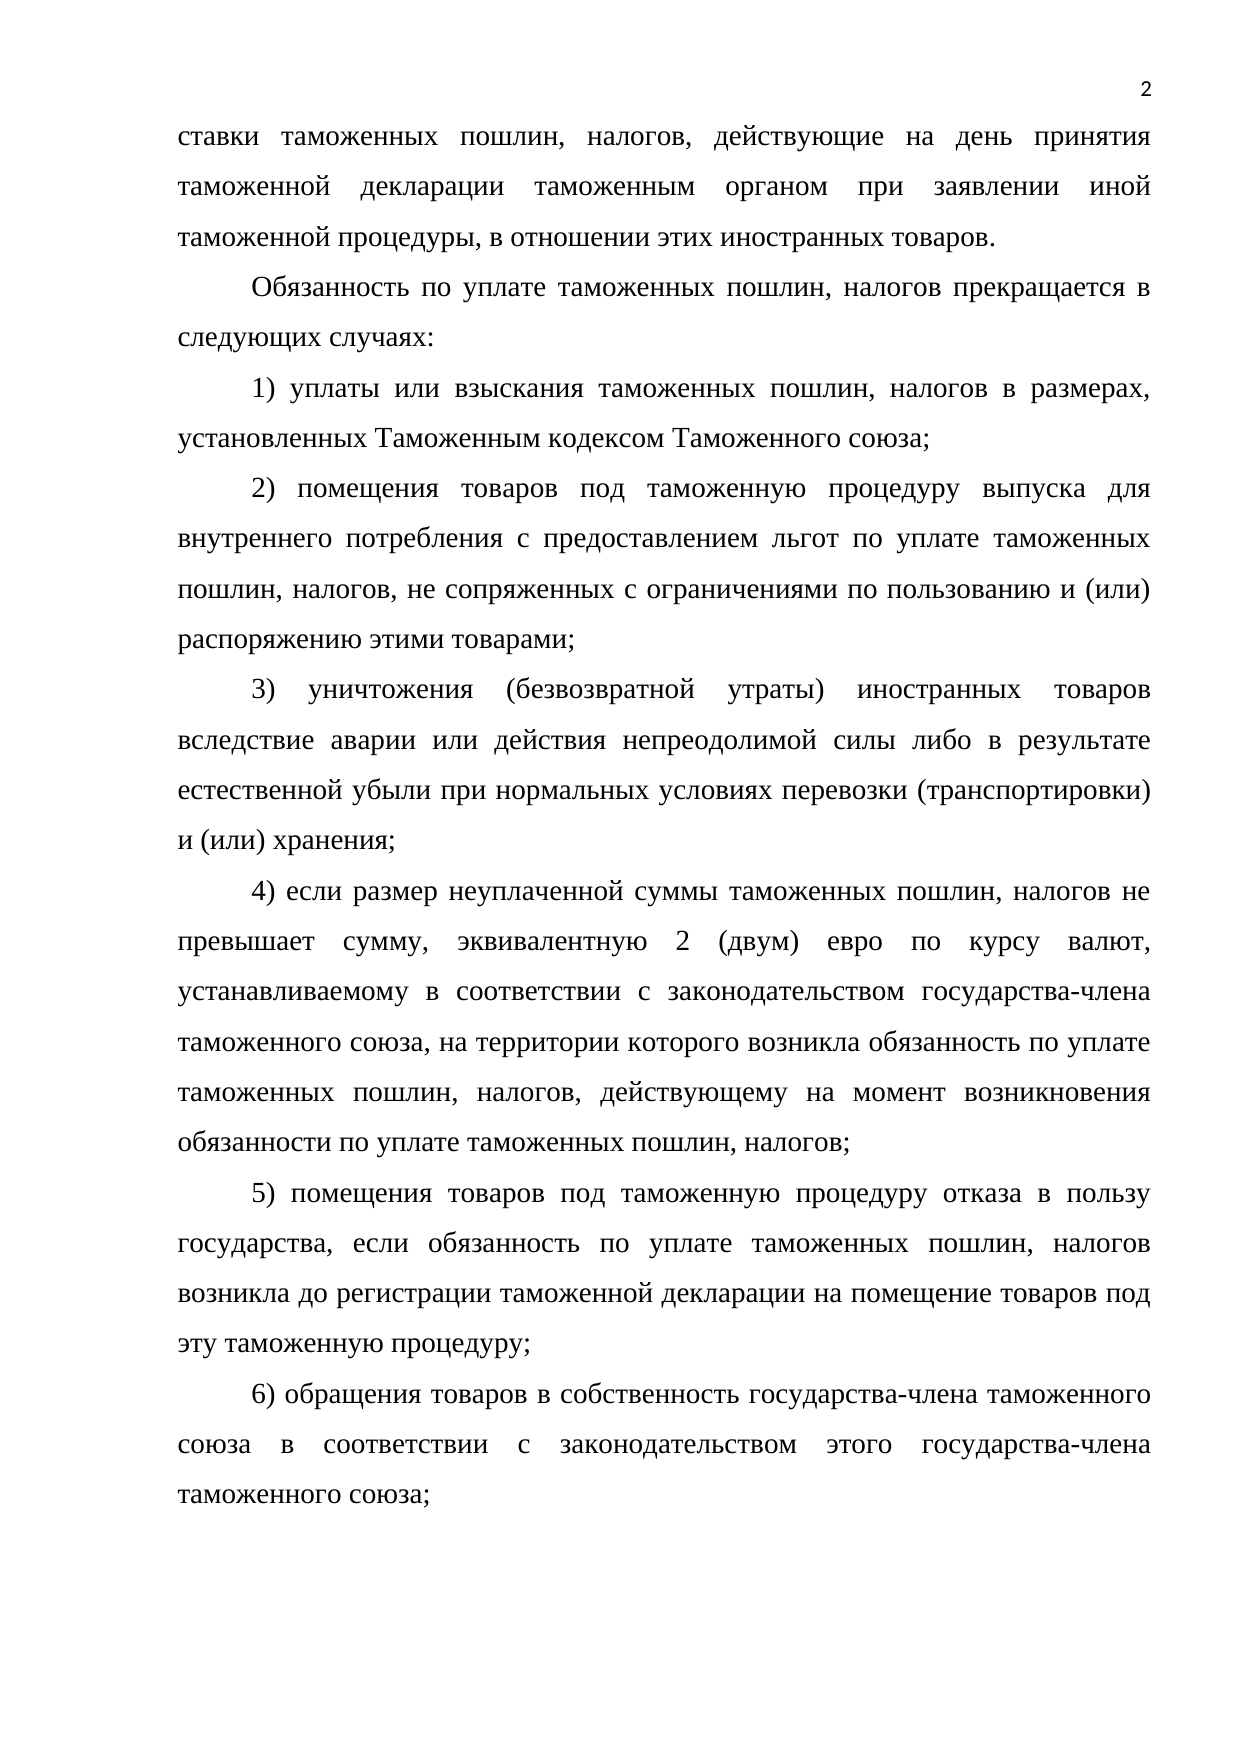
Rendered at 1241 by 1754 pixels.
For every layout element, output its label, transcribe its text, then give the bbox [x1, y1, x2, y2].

text 1) уплаты или взыскания таможенных пошлин, налогов в размерах, установленных Таможенным кодексом Таможенного союза; [177, 370, 1152, 453]
text Обязанность по уплате таможенных пошлин, налогов прекращается в следующих случаях: [177, 269, 1152, 353]
text 4) если размер неуплаченной суммы таможенных пошлин, налогов не превышает сумму, эквивалентную 2 (двум) евро по курсу валют, устанавливаемому в соответствии с законодательством государства-члена таможенного союза, на территории которого возникла обязанность по уплате таможенных пошлин, налогов, действующему на момент возникновения обязанности по уплате таможенных пошлин, налогов; [177, 873, 1152, 1158]
text 2) помещения товаров под таможенную процедуру выпуска для внутреннего потребления с предоставлением льгот по уплате таможенных пошлин, налогов, не сопряженных с ограничениями по пользованию и (или) распоряжению этими товарами; [177, 470, 1152, 655]
text 6) обращения товаров в собственность государства-члена таможенного союза в соответствии с законодательством этого государства-члена таможенного союза; [177, 1376, 1152, 1510]
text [177, 118, 1152, 252]
text 5) помещения товаров под таможенную процедуру отказа в пользу государства, если обязанность по уплате таможенных пошлин, налогов возникла до регистрации таможенной декларации на помещение товаров под эту таможенную процедуру; [177, 1175, 1152, 1359]
text 3) уничтожения (безвозвратной утраты) иностранных товаров вследствие аварии или действия непреодолимой силы либо в результате естественной убыли при нормальных условиях перевозки (транспортировки) и (или) хранения; [177, 672, 1152, 856]
